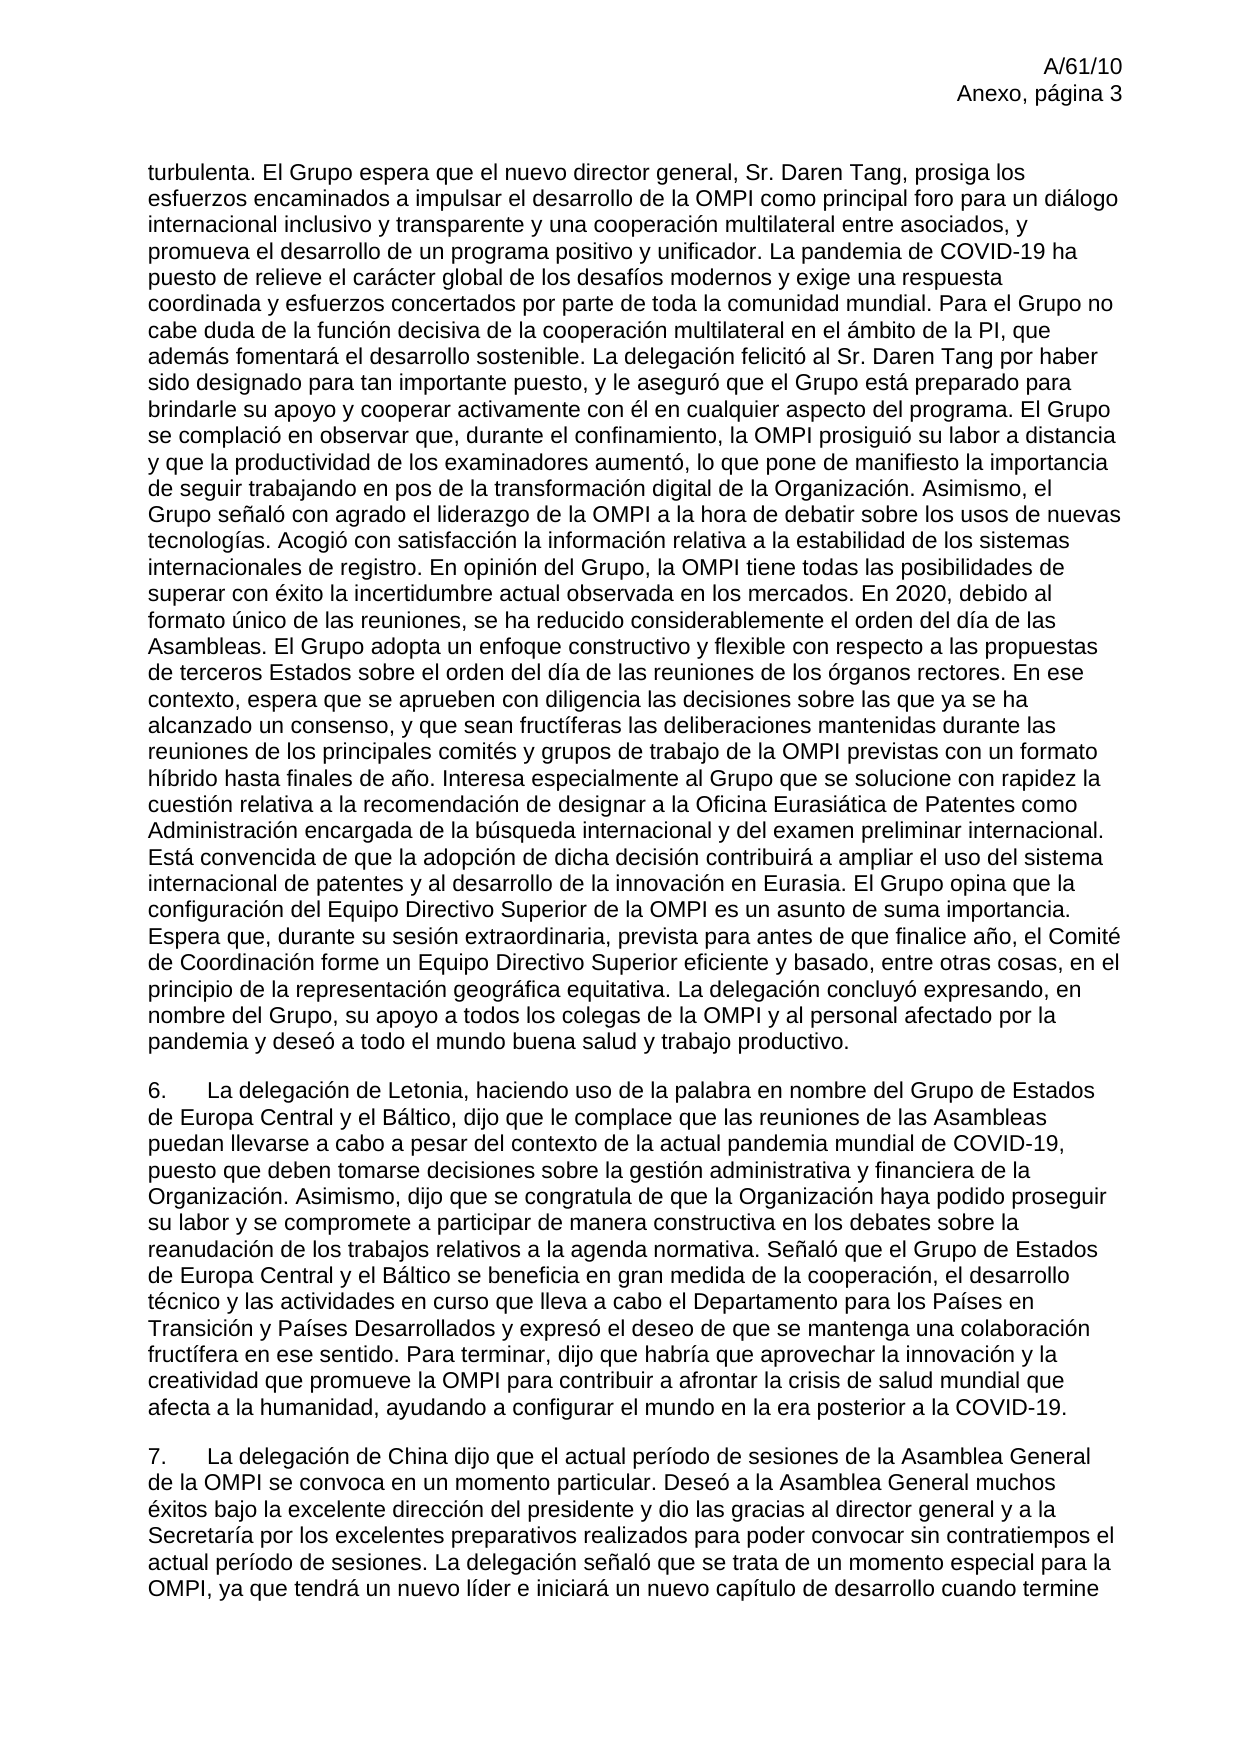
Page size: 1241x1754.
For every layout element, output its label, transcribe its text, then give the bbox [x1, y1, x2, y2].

text La delegación de Letonia, haciendo uso de la palabra en nombre del Grupo de Estados de Europa Central y el Báltico, dijo que le complace que las reuniones de las Asambleas puedan llevarse a cabo a pesar del contexto de la actual pandemia mundial de COVID-19, puesto que deben tomarse decisiones sobre la gestión administrativa y financiera de la Organización. Asimismo, dijo que se congratula de que la Organización haya podido proseguir su labor y se compromete a participar de manera constructiva en los debates sobre la reanudación de los trabajos relativos a la agenda normativa. Señaló que el Grupo de Estados de Europa Central y el Báltico se beneficia en gran medida de la cooperación, el desarrollo técnico y las actividades en curso que lleva a cabo el Departamento para los Países en Transición y Países Desarrollados y expresó el deseo de que se mantenga una colaboración fructífera en ese sentido. Para terminar, dijo que habría que aprovechar la innovación y la creatividad que promueve la OMPI para contribuir a afrontar la crisis de salud mundial que afecta a la humanidad, ayudando a configurar el mundo en la era posterior a la COVID-19. [148, 1077, 1122, 1420]
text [148, 158, 1122, 1054]
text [148, 1443, 1122, 1601]
